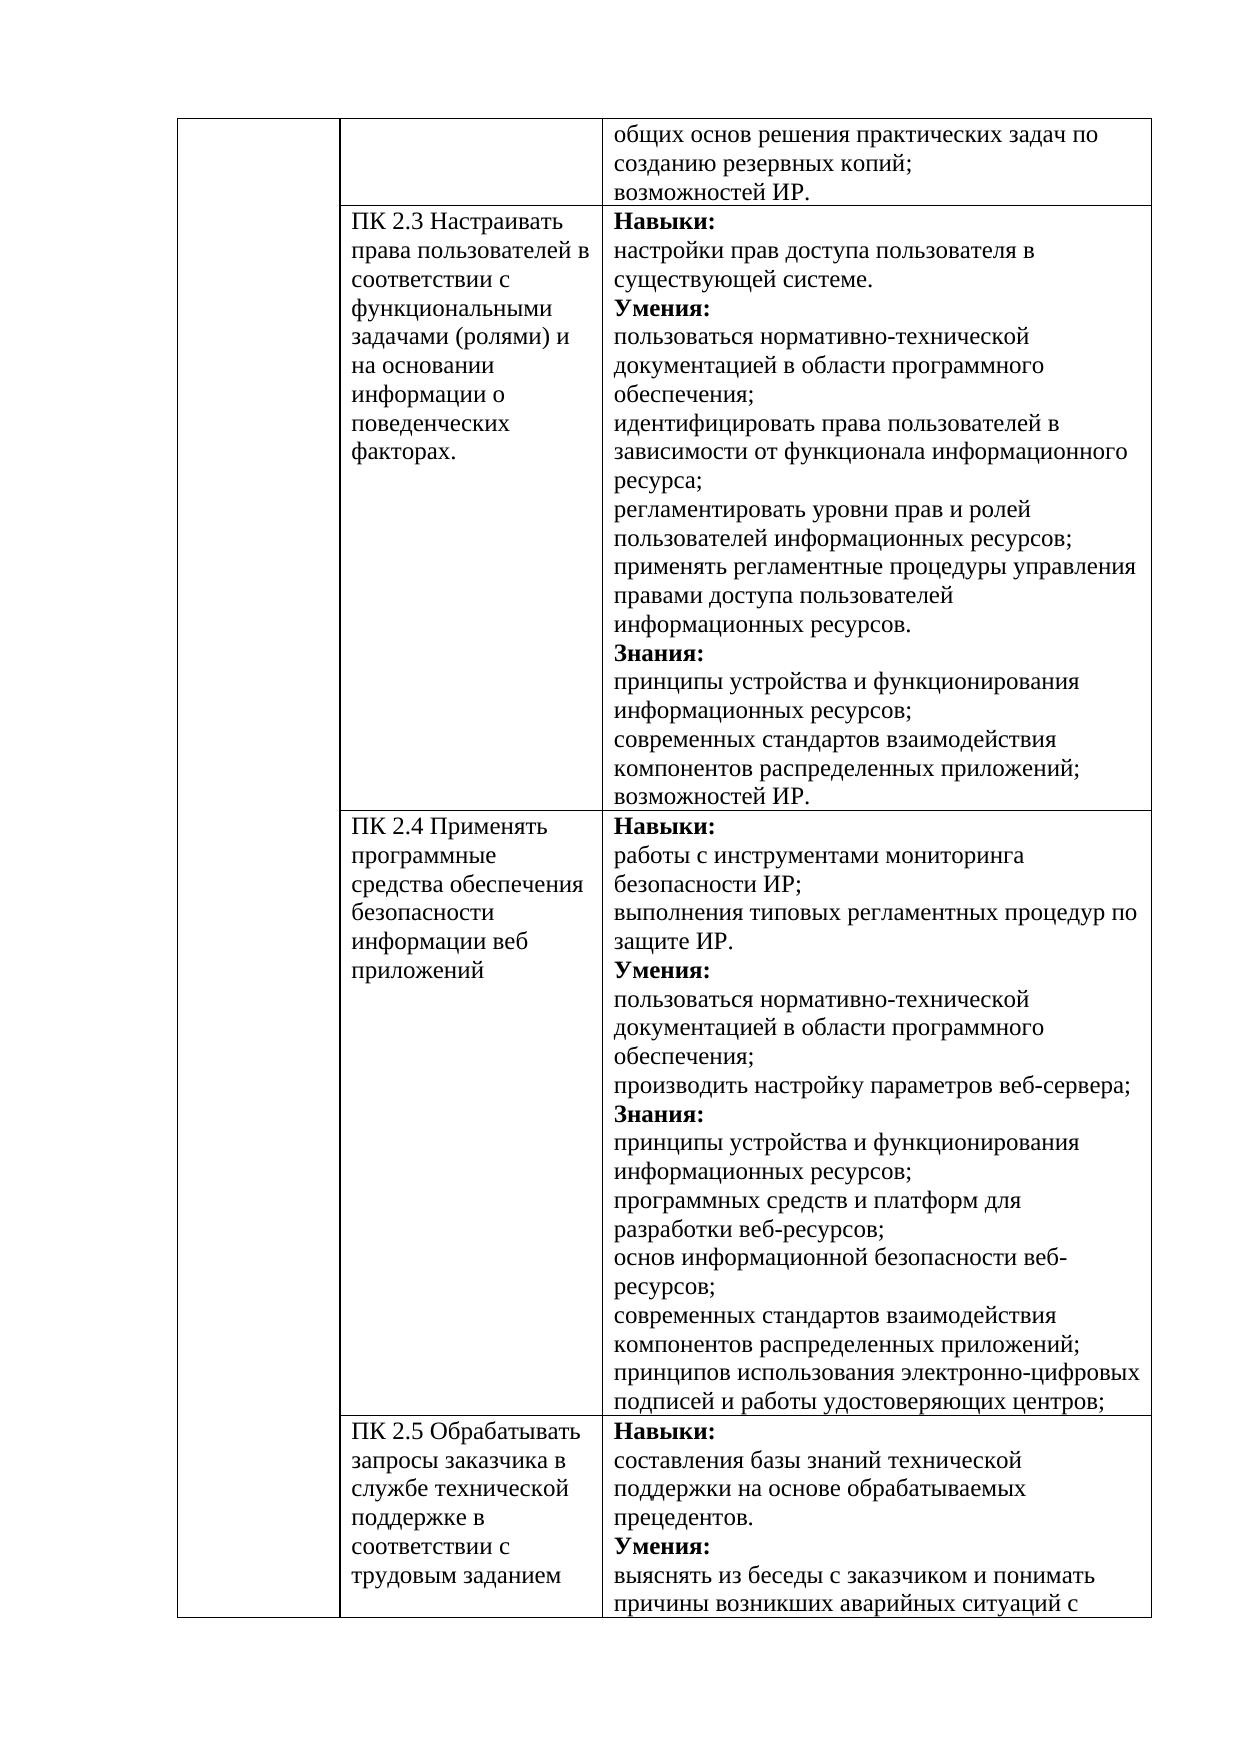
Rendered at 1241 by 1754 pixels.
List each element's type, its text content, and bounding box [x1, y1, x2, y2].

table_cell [341, 119, 602, 205]
table_cell ПК 2.3 Настраивать права пользователей в соответствии с функциональными задачами (ролями) и на основании информации о поведенческих факторах. [341, 206, 602, 810]
table_cell Навыки: настройки прав доступа пользователя в существующей системе. Умения: пользоваться нормативно-технической документацией в области программного обеспечения; идентифицировать права пользователей в зависимости от функционала информационного ресурса; регламентировать уровни прав и ролей пользователей информационных ресурсов; применять регламентные процедуры управления правами доступа пользователей информационных ресурсов. Знания: принципы устройства и функционирования информационных ресурсов; современных стандартов взаимодействия компонентов распределенных приложений; возможностей ИР. [603, 206, 1151, 810]
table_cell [341, 1416, 602, 1617]
table_cell ПК 2.4 Применять программные средства обеспечения безопасности информации веб приложений [341, 811, 602, 1415]
table_cell Навыки: работы с инструментами мониторинга безопасности ИР; выполнения типовых регламентных процедур по защите ИР. Умения: пользоваться нормативно-технической документацией в области программного обеспечения; производить настройку параметров веб-сервера; Знания: принципы устройства и функционирования информационных ресурсов; программных средств и платформ для разработки веб-ресурсов; основ информационной безопасности веб-ресурсов; современных стандартов взаимодействия компонентов распределенных приложений; принципов использования электронно-цифровых подписей и работы удостоверяющих центров; [603, 811, 1151, 1415]
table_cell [603, 1416, 1151, 1617]
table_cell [603, 119, 1151, 205]
